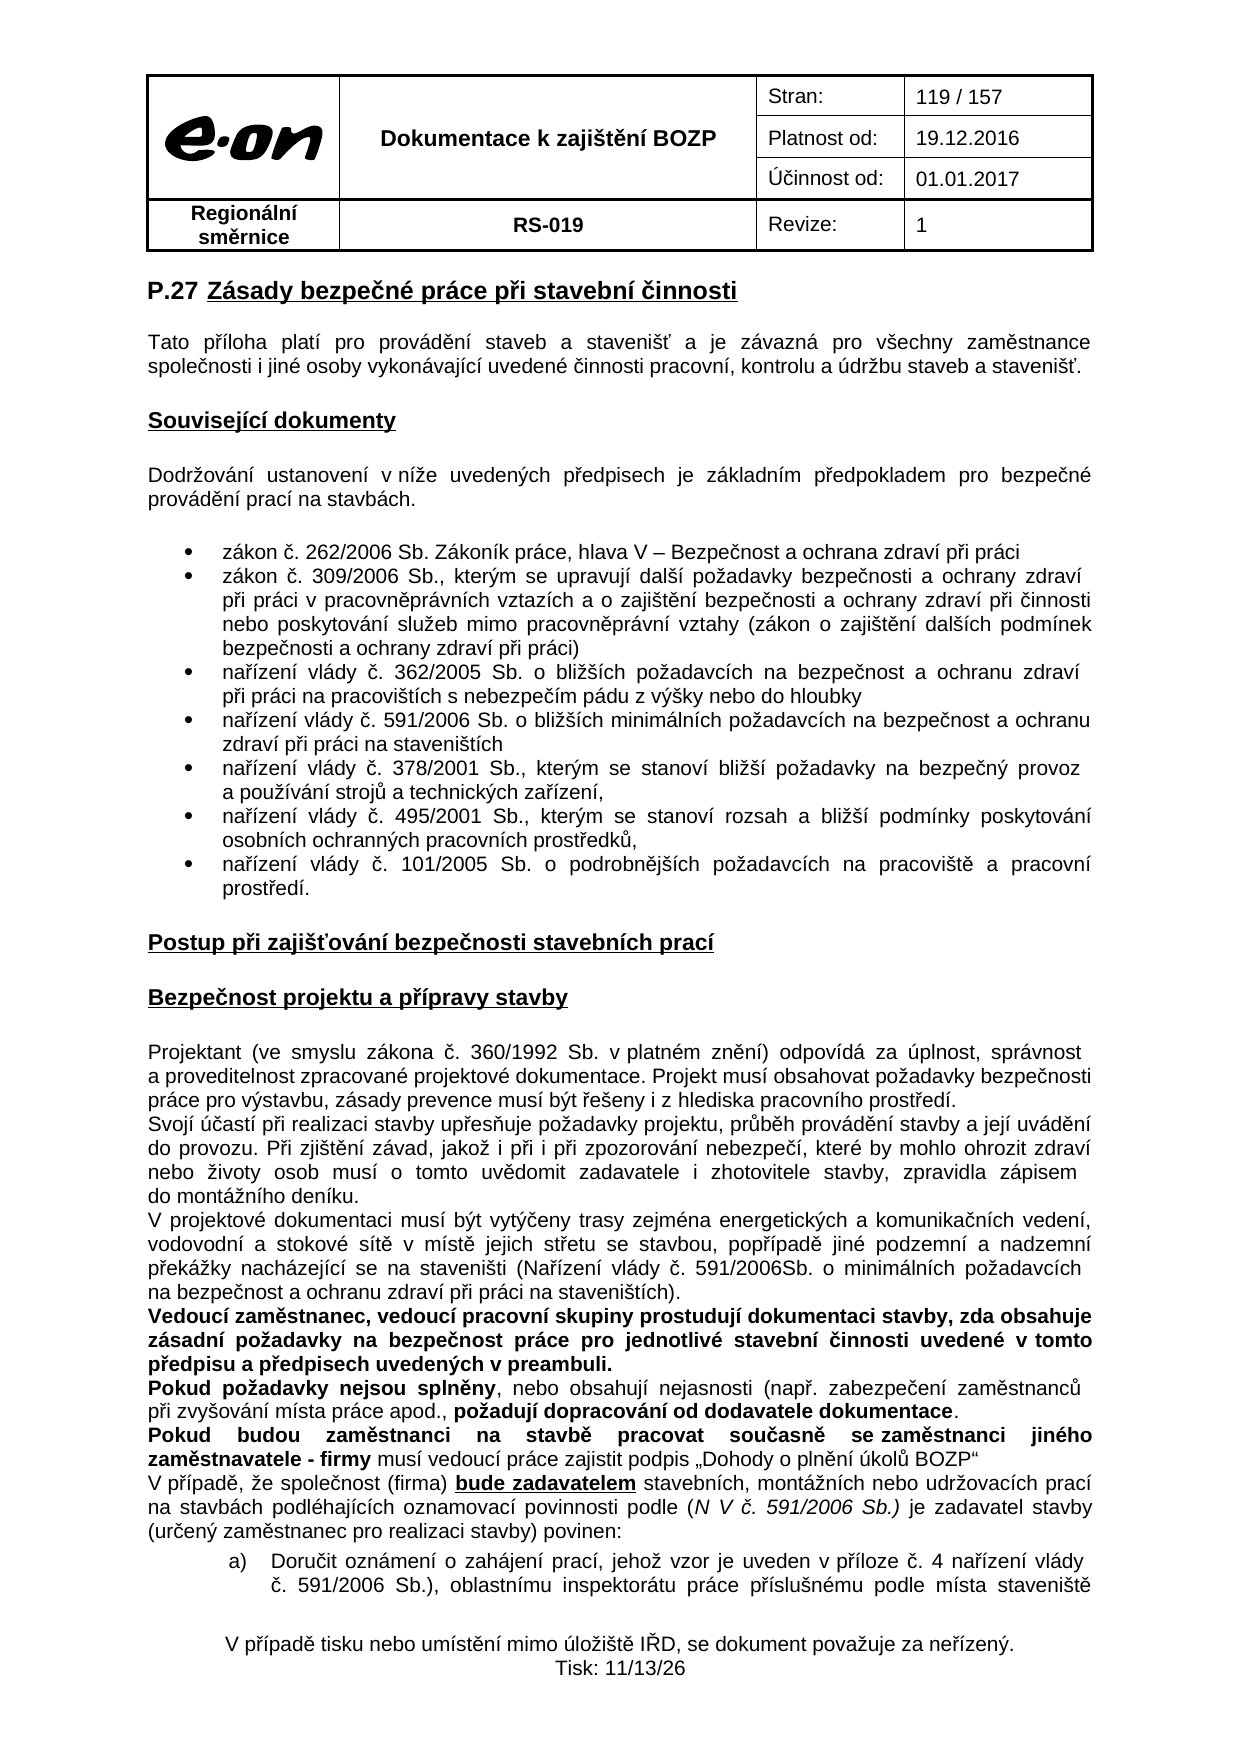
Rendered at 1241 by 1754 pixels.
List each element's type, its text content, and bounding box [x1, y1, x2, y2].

list nařízení vlády č. 495/2001 Sb., kterým se stanoví rozsah a bližší podmínky poskytování osobních ochranných pracovních prostředků, [185, 804, 1092, 852]
list Pokud požadavky nejsou splněny, nebo obsahují nejasnosti (např. zabezpečení zaměstnanců při zvyšování místa práce apod., požadují dopracování od dodavatele dokumentace. [148, 1375, 1092, 1423]
list V projektové dokumentaci musí být vytýčeny trasy zejména energetických a komunikačních vedení, vodovodní a stokové sítě v místě jejich střetu se stavbou, popřípadě jiné podzemní a nadzemní překážky nacházející se na staveništi (Nařízení vlády č. 591/2006Sb. o minimálních požadavcích na bezpečnost a ochranu zdraví při práci na staveništích). [148, 1208, 1092, 1303]
text Zásady bezpečné práce při stavební činnosti [147, 276, 1092, 305]
list Svojí účastí při realizaci stavby upřesňuje požadavky projektu, průběh provádění stavby a její uvádění do provozu. Při zjištění závad, jakož i při i při zpozorování nebezpečí, které by mohlo ohrozit zdraví nebo životy osob musí o tomto uvědomit zadavatele i zhotovitele stavby, zpravidla zápisem do montážního deníku. [148, 1112, 1092, 1208]
title Postup při zajišťování bezpečnosti stavebních prací [148, 929, 1092, 955]
list nařízení vlády č. 101/2005 Sb. o podrobnějších požadavcích na pracoviště a pracovní prostředí. [185, 852, 1092, 900]
list Pokud budou zaměstnanci na stavbě pracovat současně se zaměstnanci jiného zaměstnavatele - firmy musí vedoucí práce zajistit podpis „Dohody o plnění úkolů BOZP“ [148, 1423, 1092, 1471]
list zákon č. 262/2006 Sb. Zákoník práce, hlava V – Bezpečnost a ochrana zdraví při práci [185, 539, 1092, 564]
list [228, 1549, 1092, 1597]
list Projektant (ve smyslu zákona č. 360/1992 Sb. v platném znění) odpovídá za úplnost, správnost a proveditelnost zpracované projektové dokumentace. Projekt musí obsahovat požadavky bezpečnosti práce pro výstavbu, zásady prevence musí být řešeny i z hlediska pracovního prostředí. [148, 1040, 1092, 1112]
title Související dokumenty [148, 407, 1092, 433]
list nařízení vlády č. 591/2006 Sb. o bližších minimálních požadavcích na bezpečnost a ochranu zdraví při práci na staveništích [185, 708, 1092, 756]
list Vedoucí zaměstnanec, vedoucí pracovní skupiny prostudují dokumentaci stavby, zda obsahuje zásadní požadavky na bezpečnost práce pro jednotlivé stavební činnosti uvedené v tomto předpisu a předpisech uvedených v preambuli. [148, 1303, 1092, 1375]
list nařízení vlády č. 362/2005 Sb. o bližších požadavcích na bezpečnost a ochranu zdraví při práci na pracovištích s nebezpečím pádu z výšky nebo do hloubky [185, 659, 1092, 708]
text Tato příloha platí pro provádění staveb a stavenišť a je závazná pro všechny zaměstnance společnosti i jiné osoby vykonávající uvedené činnosti pracovní, kontrolu a údržbu staveb a stavenišť. [148, 330, 1092, 378]
list V případě, že společnost (firma) bude zadavatelem stavebních, montážních nebo udržovacích prací na stavbách podléhajících oznamovací povinnosti podle (N V č. 591/2006 Sb.) je zadavatel stavby (určený zaměstnanec pro realizaci stavby) povinen: [148, 1471, 1092, 1543]
text Dodržování ustanovení v níže uvedených předpisech je základním předpokladem pro bezpečné provádění prací na stavbách. [148, 462, 1092, 510]
list zákon č. 309/2006 Sb., kterým se upravují další požadavky bezpečnosti a ochrany zdraví při práci v pracovněprávních vztazích a o zajištění bezpečnosti a ochrany zdraví při činnosti nebo poskytování služeb mimo pracovněprávní vztahy (zákon o zajištění dalších podmínek bezpečnosti a ochrany zdraví při práci) [185, 564, 1092, 659]
title Bezpečnost projektu a přípravy stavby [148, 984, 1092, 1011]
list nařízení vlády č. 378/2001 Sb., kterým se stanoví bližší požadavky na bezpečný provoz a používání strojů a technických zařízení, [185, 756, 1092, 804]
